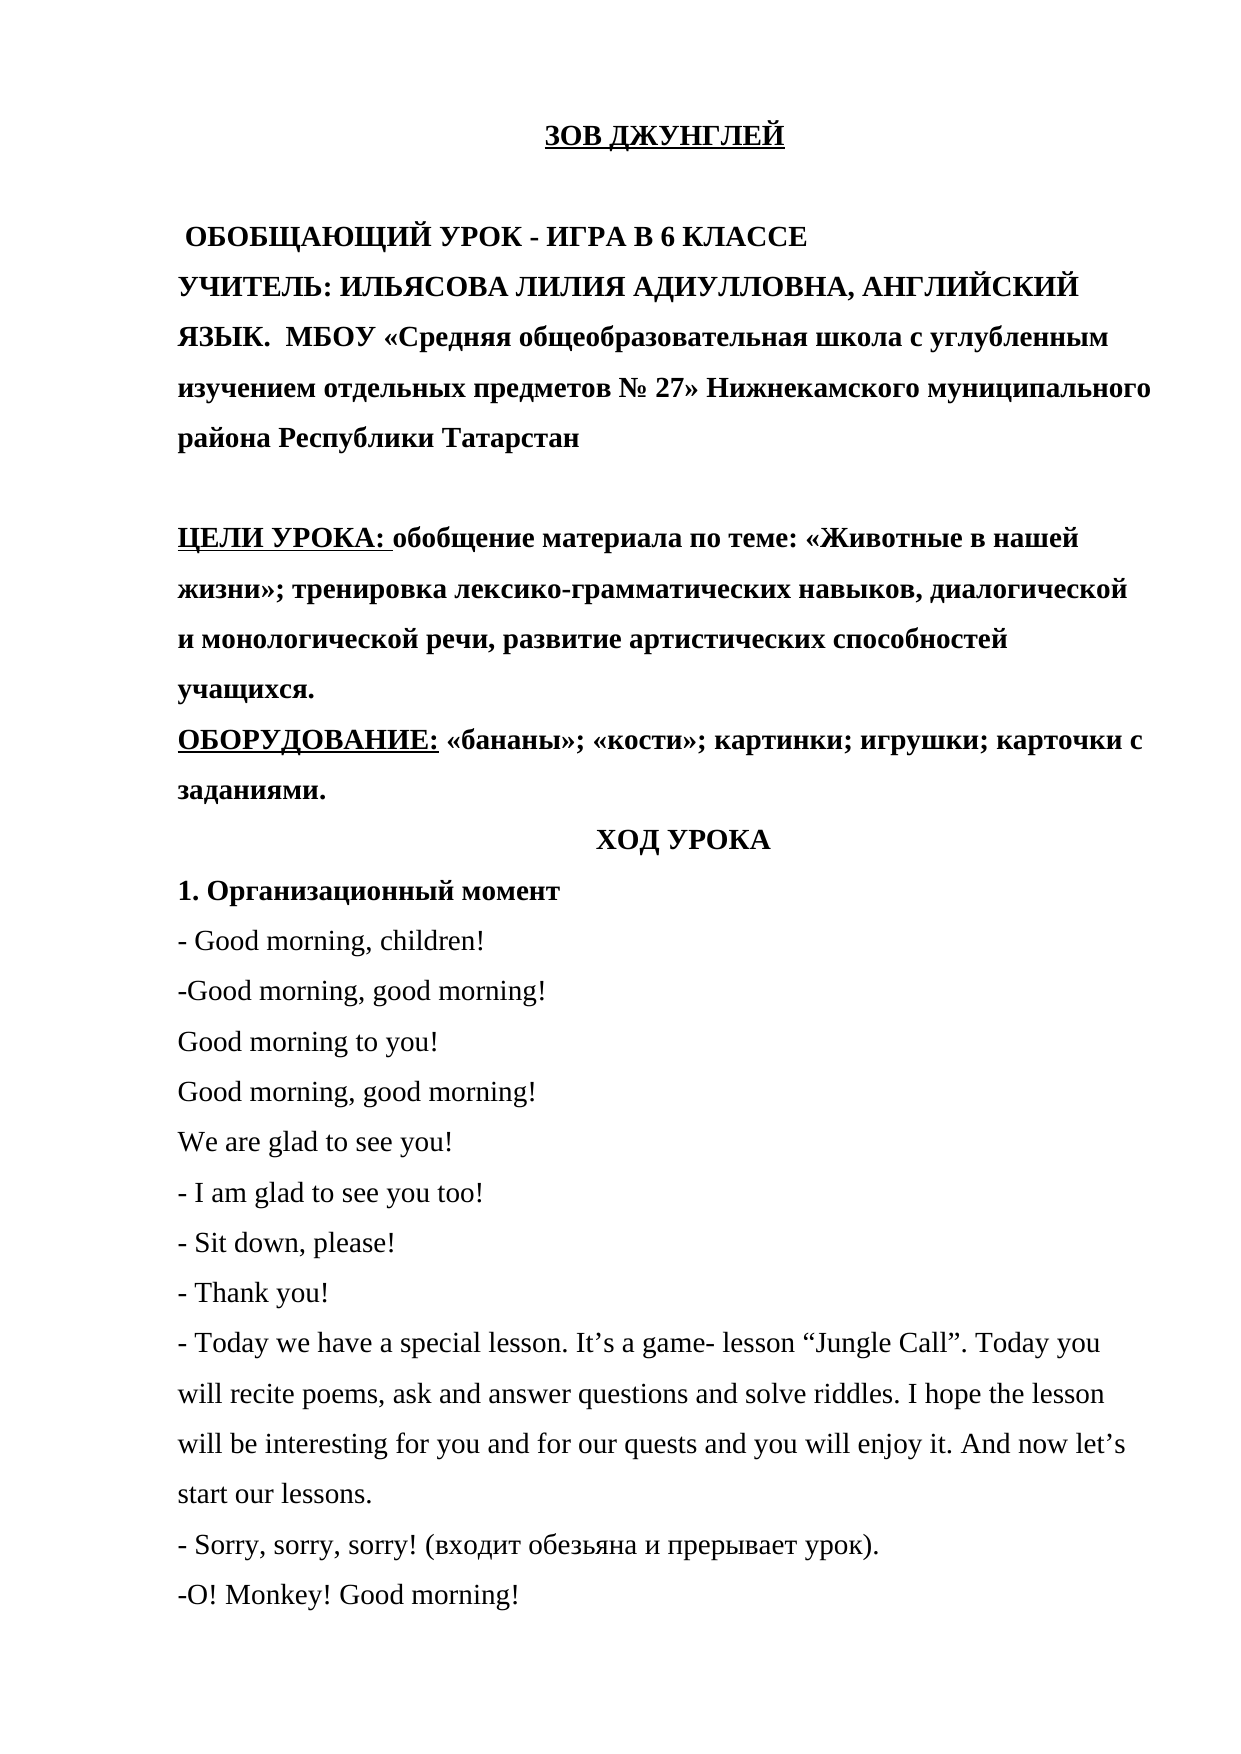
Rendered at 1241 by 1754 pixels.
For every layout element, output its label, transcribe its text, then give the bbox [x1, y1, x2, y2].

text - Sorry, sorry, sorry! (входит обезьяна и прерывает урок). [177, 1527, 1152, 1560]
text УЧИТЕЛЬ: ИЛЬЯСОВА ЛИЛИЯ АДИУЛЛОВНА, АНГЛИЙСКИЙ ЯЗЫК. МБОУ «Средняя общеобразовательная школа с углубленным изучением отдельных предметов № 27» Нижнекамского муниципального района Республики Татарстан [177, 269, 1152, 453]
text ОБОРУДОВАНИЕ: «бананы»; «кости»; картинки; игрушки; карточки с заданиями. [177, 722, 1152, 806]
text -Good morning, good morning! [177, 973, 1152, 1007]
text - Good morning, children! [177, 923, 1152, 957]
text -O! Monkey! Good morning! [177, 1577, 1152, 1611]
text - Sit down, please! [177, 1225, 1152, 1258]
text - Thank you! [177, 1275, 1152, 1309]
text - Today we have a special lesson. It’s a game- lesson “Jungle Call”. Today you will recite poems, ask and answer questions and solve riddles. I hope the lesson will be interesting for you and for our quests and you will enjoy it. And now let’s start our lessons. [177, 1326, 1152, 1510]
text - I am glad to see you too! [177, 1175, 1152, 1208]
text ЗОВ ДЖУНГЛЕЙ [177, 118, 1152, 152]
text Good morning, good morning! [177, 1074, 1152, 1108]
text We are glad to see you! [177, 1124, 1152, 1158]
text ЦЕЛИ УРОКА: обобщение материала по теме: «Животные в нашей жизни»; тренировка лексико-грамматических навыков, диалогической и монологической речи, развитие артистических способностей учащихся. [177, 521, 1152, 705]
text ОБОБЩАЮЩИЙ УРОК - ИГРА В 6 КЛАССЕ [177, 219, 1152, 252]
text ХОД УРОКА [215, 822, 1152, 856]
text 1. Организационный момент [177, 873, 1152, 906]
text Good morning to you! [177, 1024, 1152, 1057]
